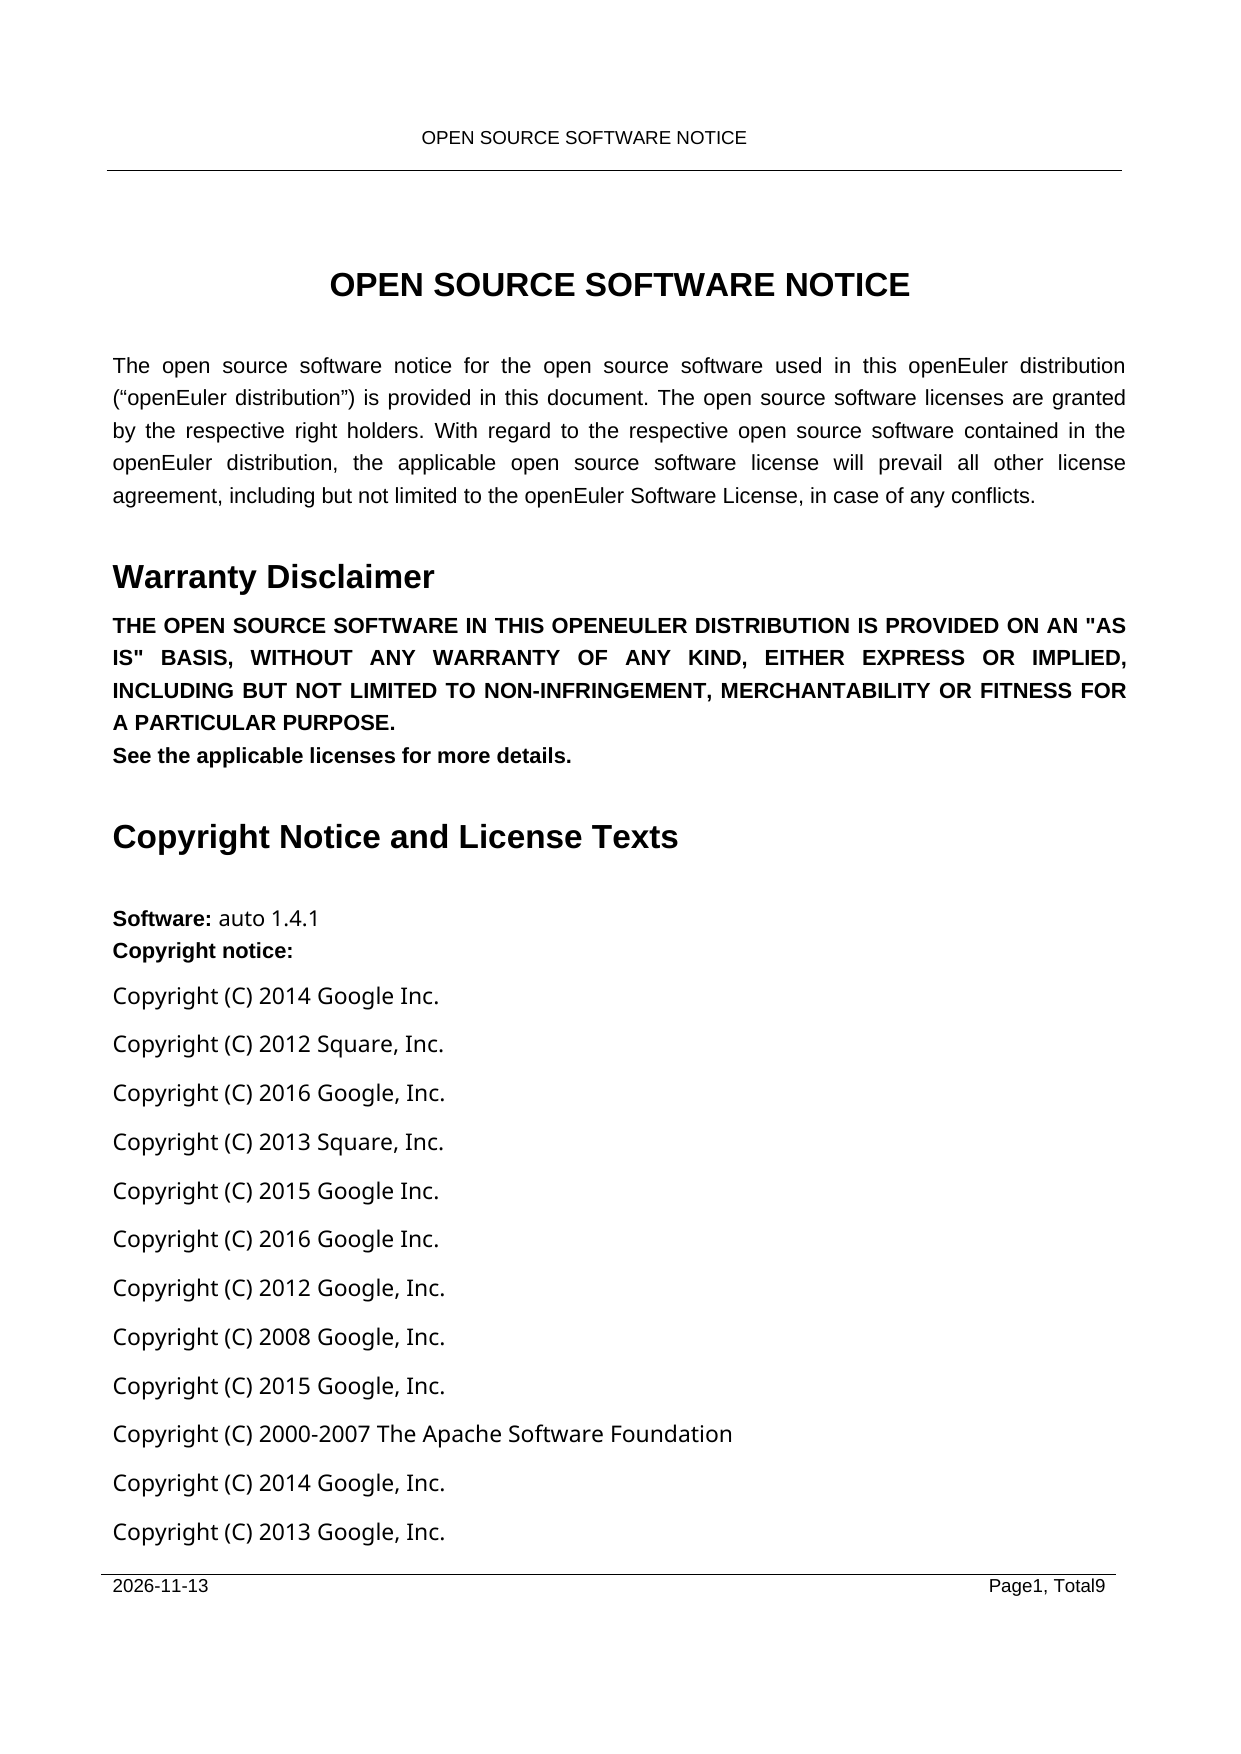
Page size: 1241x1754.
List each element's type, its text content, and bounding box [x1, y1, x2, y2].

text THE OPEN SOURCE SOFTWARE IN THIS OPENEULER DISTRIBUTION IS PROVIDED ON AN "AS IS" BASIS, WITHOUT ANY WARRANTY OF ANY KIND, EITHER EXPRESS OR IMPLIED, INCLUDING BUT NOT LIMITED TO NON-INFRINGEMENT, MERCHANTABILITY OR FITNESS FOR A PARTICULAR PURPOSE. See the applicable licenses for more details. [112, 609, 1128, 771]
text Copyright Notice and License Texts [112, 804, 1128, 869]
text Software: auto 1.4.1 [112, 901, 1128, 934]
text Copyright notice: [112, 934, 1128, 966]
text The open source software notice for the open source software used in this openEuler distribution (“openEuler distribution”) is provided in this document. The open source software licenses are granted by the respective right holders. With regard to the respective open source software contained in the openEuler distribution, the applicable open source software license will prevail all other license agreement, including but not limited to the openEuler Software License, in case of any conflicts. [112, 349, 1128, 511]
text Warranty Disclaimer [112, 544, 1128, 609]
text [112, 979, 1128, 1548]
text OPEN SOURCE SOFTWARE NOTICE [112, 251, 1128, 316]
